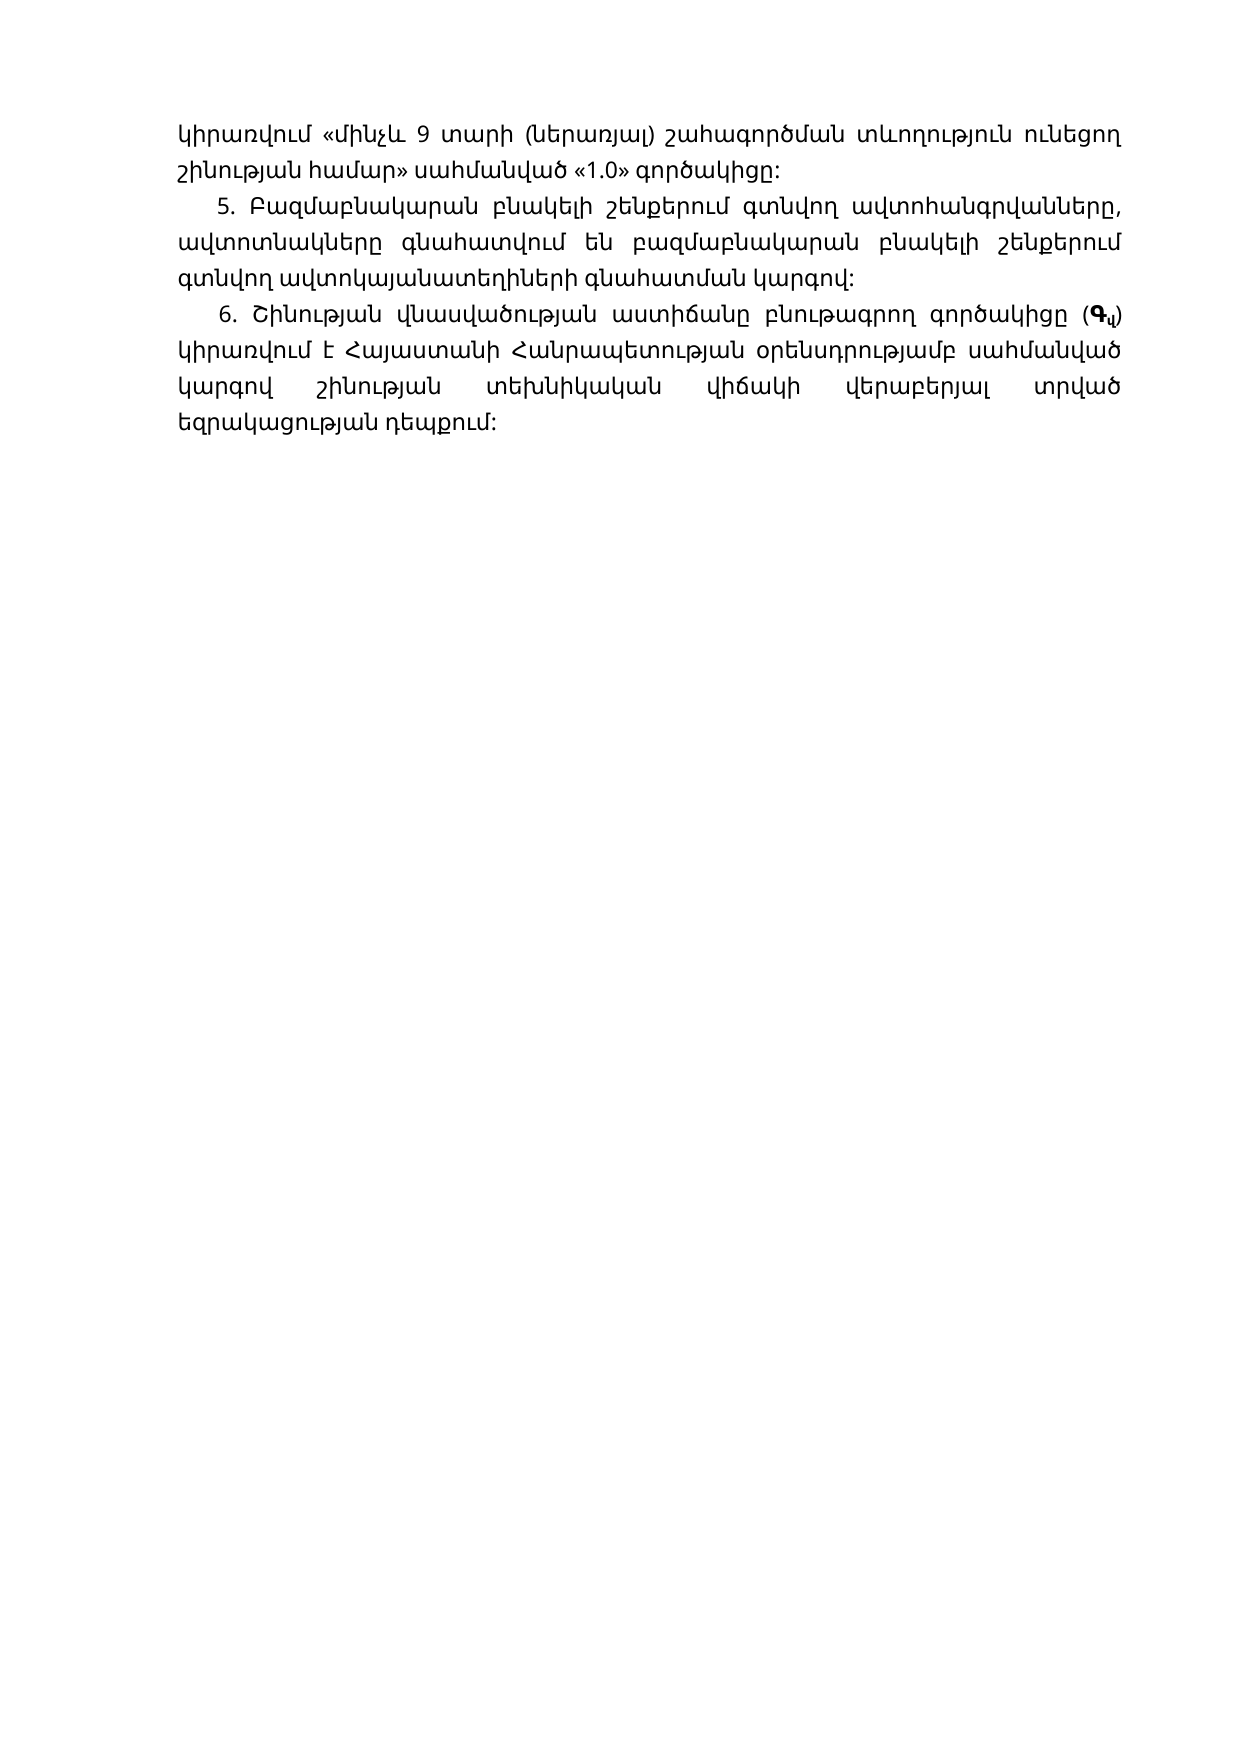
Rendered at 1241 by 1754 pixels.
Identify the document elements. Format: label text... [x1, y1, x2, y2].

text 5. Բազմաբնակարան բնակելի շենքերում գտնվող ավտոհանգրվանները, ավտոտնակները գնահատվում են բազմաբնակարան բնակելի շենքերում գտնվող ավտոկայանատեղիների գնահատման կարգով: [177, 190, 1122, 293]
text 6. Շինության վնասվածության աստիճանը բնութագրող գործակիցը (Գվ) կիրառվում է Հայաստանի Հանրապետության օրենսդրությամբ սահմանված կարգով շինության տեխնիկական վիճակի վերաբերյալ տրված եզրակացության դեպքում: [177, 298, 1122, 437]
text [177, 118, 1122, 185]
